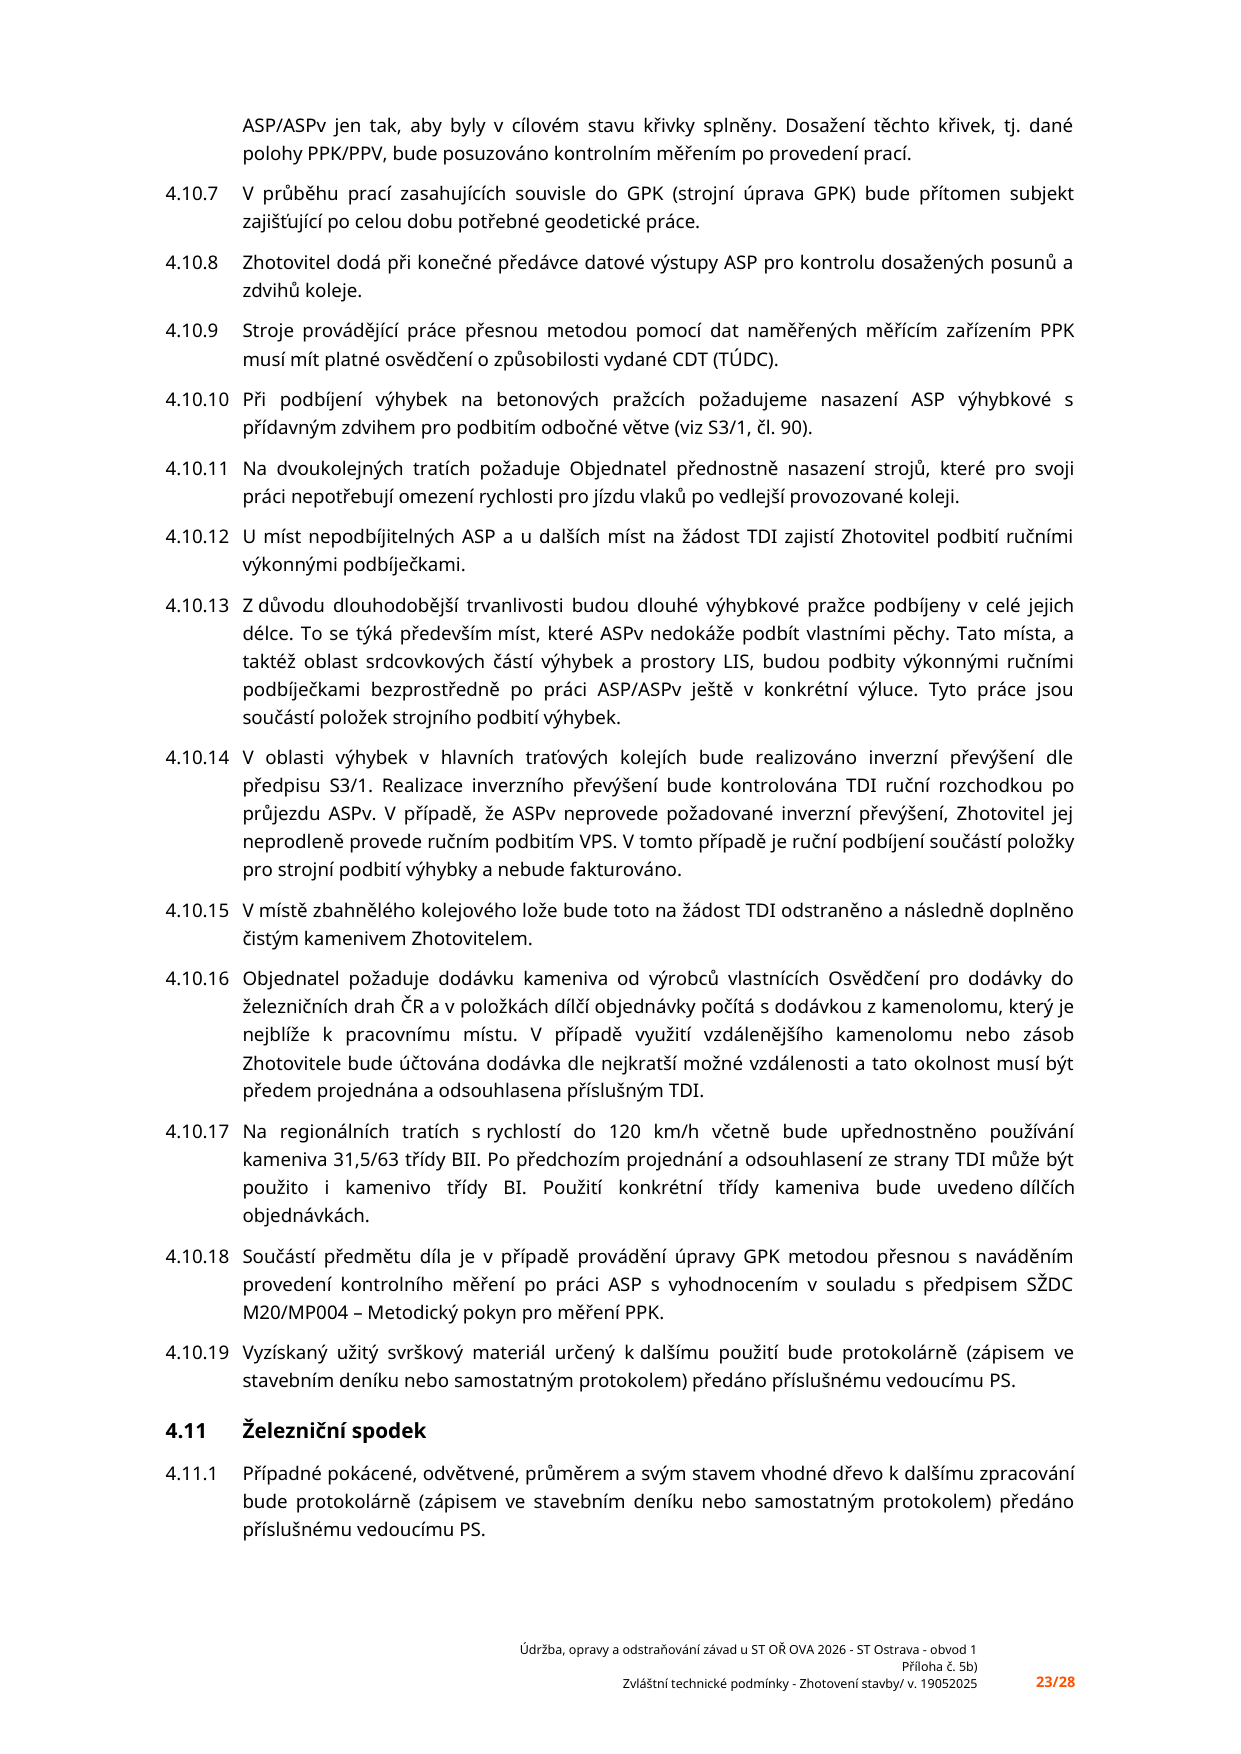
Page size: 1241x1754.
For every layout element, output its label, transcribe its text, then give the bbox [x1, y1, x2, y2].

text Součástí předmětu díla je v případě provádění úpravy GPK metodou přesnou s naváděním provedení kontrolního měření po práci ASP s vyhodnocením v souladu s předpisem SŽDC M20/MP004 – Metodický pokyn pro měření PPK. [165, 1243, 1075, 1324]
text Stroje provádějící práce přesnou metodou pomocí dat naměřených měřícím zařízením PPK musí mít platné osvědčení o způsobilosti vydané CDT (TÚDC). [165, 318, 1075, 371]
text Z důvodu dlouhodobější trvanlivosti budou dlouhé výhybkové pražce podbíjeny v celé jejich délce. To se týká především míst, které ASPv nedokáže podbít vlastními pěchy. Tato místa, a taktéž oblast srdcovkových částí výhybek a prostory LIS, budou podbity výkonnými ručními podbíječkami bezprostředně po práci ASP/ASPv ještě v konkrétní výluce. Tyto práce jsou součástí položek strojního podbití výhybek. [165, 592, 1075, 729]
text Na dvoukolejných tratích požaduje Objednatel přednostně nasazení strojů, které pro svoji práci nepotřebují omezení rychlosti pro jízdu vlaků po vedlejší provozované koleji. [165, 455, 1075, 508]
text V místě zbahnělého kolejového lože bude toto na žádost TDI odstraněno a následně doplněno čistým kamenivem Zhotovitelem. [165, 897, 1075, 951]
text Zhotovitel dodá při konečné předávce datové výstupy ASP pro kontrolu dosažených posunů a zdvihů koleje. [165, 249, 1075, 303]
text V průběhu prací zasahujících souvisle do GPK (strojní úprava GPK) bude přítomen subjekt zajišťující po celou dobu potřebné geodetické práce. [165, 181, 1075, 234]
text Vyzískaný užitý svrškový materiál určený k dalšímu použití bude protokolárně (zápisem ve stavebním deníku nebo samostatným protokolem) předáno příslušnému vedoucímu PS. [165, 1339, 1075, 1393]
text Železniční spodek [165, 1416, 1075, 1445]
text Objednatel požaduje dodávku kameniva od výrobců vlastnících Osvědčení pro dodávky do železničních drah ČR a v položkách dílčí objednávky počítá s dodávkou z kamenolomu, který je nejblíže k pracovnímu místu. V případě využití vzdálenějšího kamenolomu nebo zásob Zhotovitele bude účtována dodávka dle nejkratší možné vzdálenosti a tato okolnost musí být předem projednána a odsouhlasena příslušným TDI. [165, 966, 1075, 1103]
text Případné pokácené, odvětvené, průměrem a svým stavem vhodné dřevo k dalšímu zpracování bude protokolárně (zápisem ve stavebním deníku nebo samostatným protokolem) předáno příslušnému vedoucímu PS. [165, 1460, 1075, 1542]
text Při podbíjení výhybek na betonových pražcích požadujeme nasazení ASP výhybkové s přídavným zdvihem pro podbitím odbočné větve (viz S3/1, čl. 90). [165, 386, 1075, 440]
text U míst nepodbíjitelných ASP a u dalších míst na žádost TDI zajistí Zhotovitel podbití ručními výkonnými podbíječkami. [165, 523, 1075, 577]
text Na regionálních tratích s rychlostí do 120 km/h včetně bude upřednostněno používání kameniva 31,5/63 třídy BII. Po předchozím projednání a odsouhlasení ze strany TDI může být použito i kamenivo třídy BI. Použití konkrétní třídy kameniva bude uvedeno dílčích objednávkách. [165, 1118, 1075, 1228]
text V oblasti výhybek v hlavních traťových kolejích bude realizováno inverzní převýšení dle předpisu S3/1. Realizace inverzního převýšení bude kontrolována TDI ruční rozchodkou po průjezdu ASPv. V případě, že ASPv neprovede požadované inverzní převýšení, Zhotovitel jej neprodleně provede ručním podbitím VPS. V tomto případě je ruční podbíjení součástí položky pro strojní podbití výhybky a nebude fakturováno. [165, 744, 1075, 882]
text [165, 112, 1075, 166]
